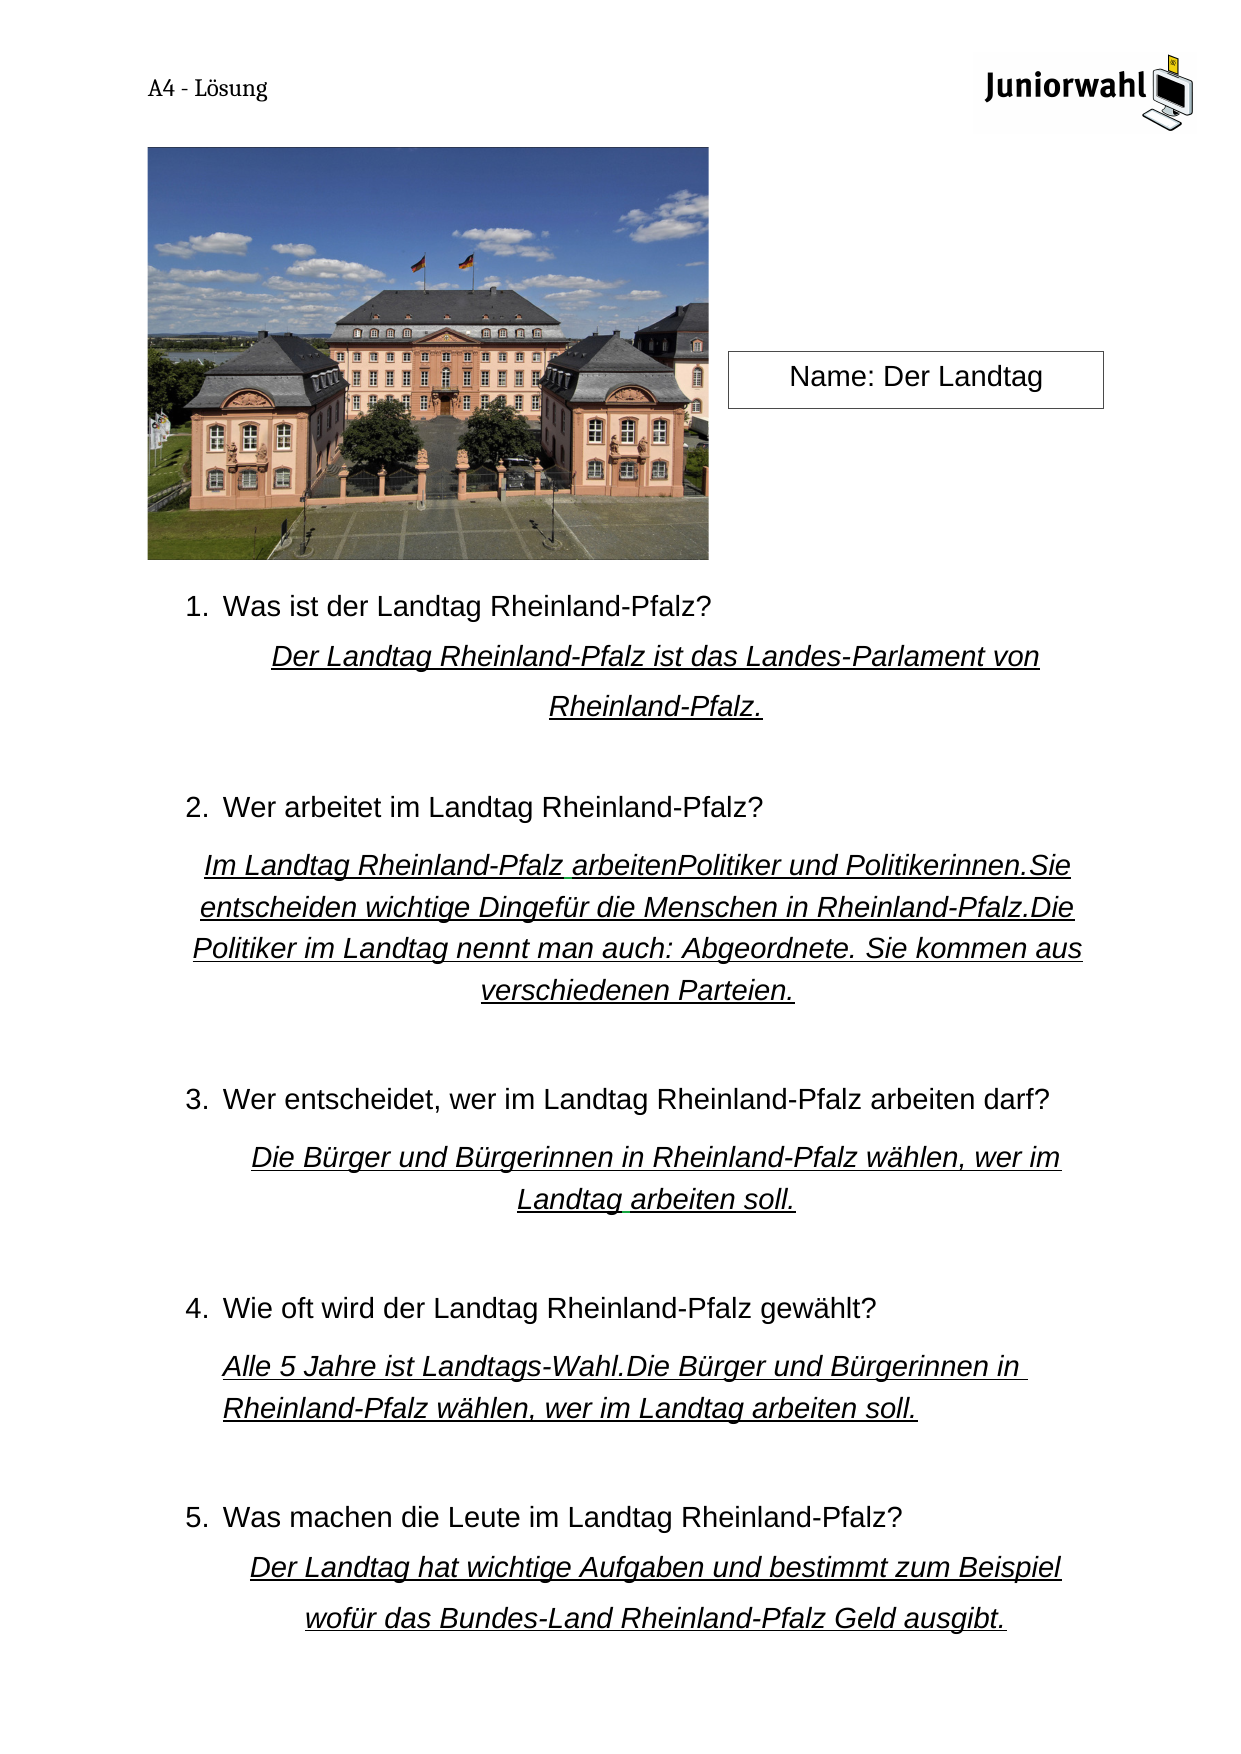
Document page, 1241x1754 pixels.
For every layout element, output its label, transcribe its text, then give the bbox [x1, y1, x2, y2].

text Die Bürger und Bürgerinnen in Rheinland-Pfalz wählen, wer im Landtag arbeiten soll. [223, 1132, 1093, 1216]
text Im Landtag Rheinland-Pfalz arbeiten Politiker und Politikerinnen. Sie entscheiden wichtige Dinge für die Menschen in Rheinland-Pfalz. Die Politiker im Landtag nennt man auch: Abgeordnete. Sie kommen aus verschiedenen Parteien. [185, 840, 1093, 1007]
picture [972, 52, 1198, 134]
text Der Landtag hat wichtige Aufgaben und bestimmt zum Beispiel [221, 1550, 1093, 1584]
list Wie oft wird der Landtag Rheinland-Pfalz gewählt? [185, 1291, 1093, 1324]
list Was ist der Landtag Rheinland-Pfalz? [185, 588, 1093, 622]
text Alle 5 Jahre ist Landtags-Wahl. Die Bürger und Bürgerinnen in Rheinland-Pfalz wählen, wer im Landtag arbeiten soll. [223, 1341, 1093, 1425]
list Wer entscheidet, wer im Landtag Rheinland-Pfalz arbeiten darf? [185, 1082, 1093, 1116]
list Wer arbeitet im Landtag Rheinland-Pfalz? [185, 790, 1093, 823]
picture [147, 147, 709, 560]
text Der Landtag Rheinland-Pfalz ist das Landes-Parlament von Rheinland-Pfalz. [221, 639, 1093, 723]
text wofür das Bundes-Land Rheinland-Pfalz Geld ausgibt. [221, 1601, 1093, 1634]
list Was machen die Leute im Landtag Rheinland-Pfalz? [185, 1500, 1093, 1533]
